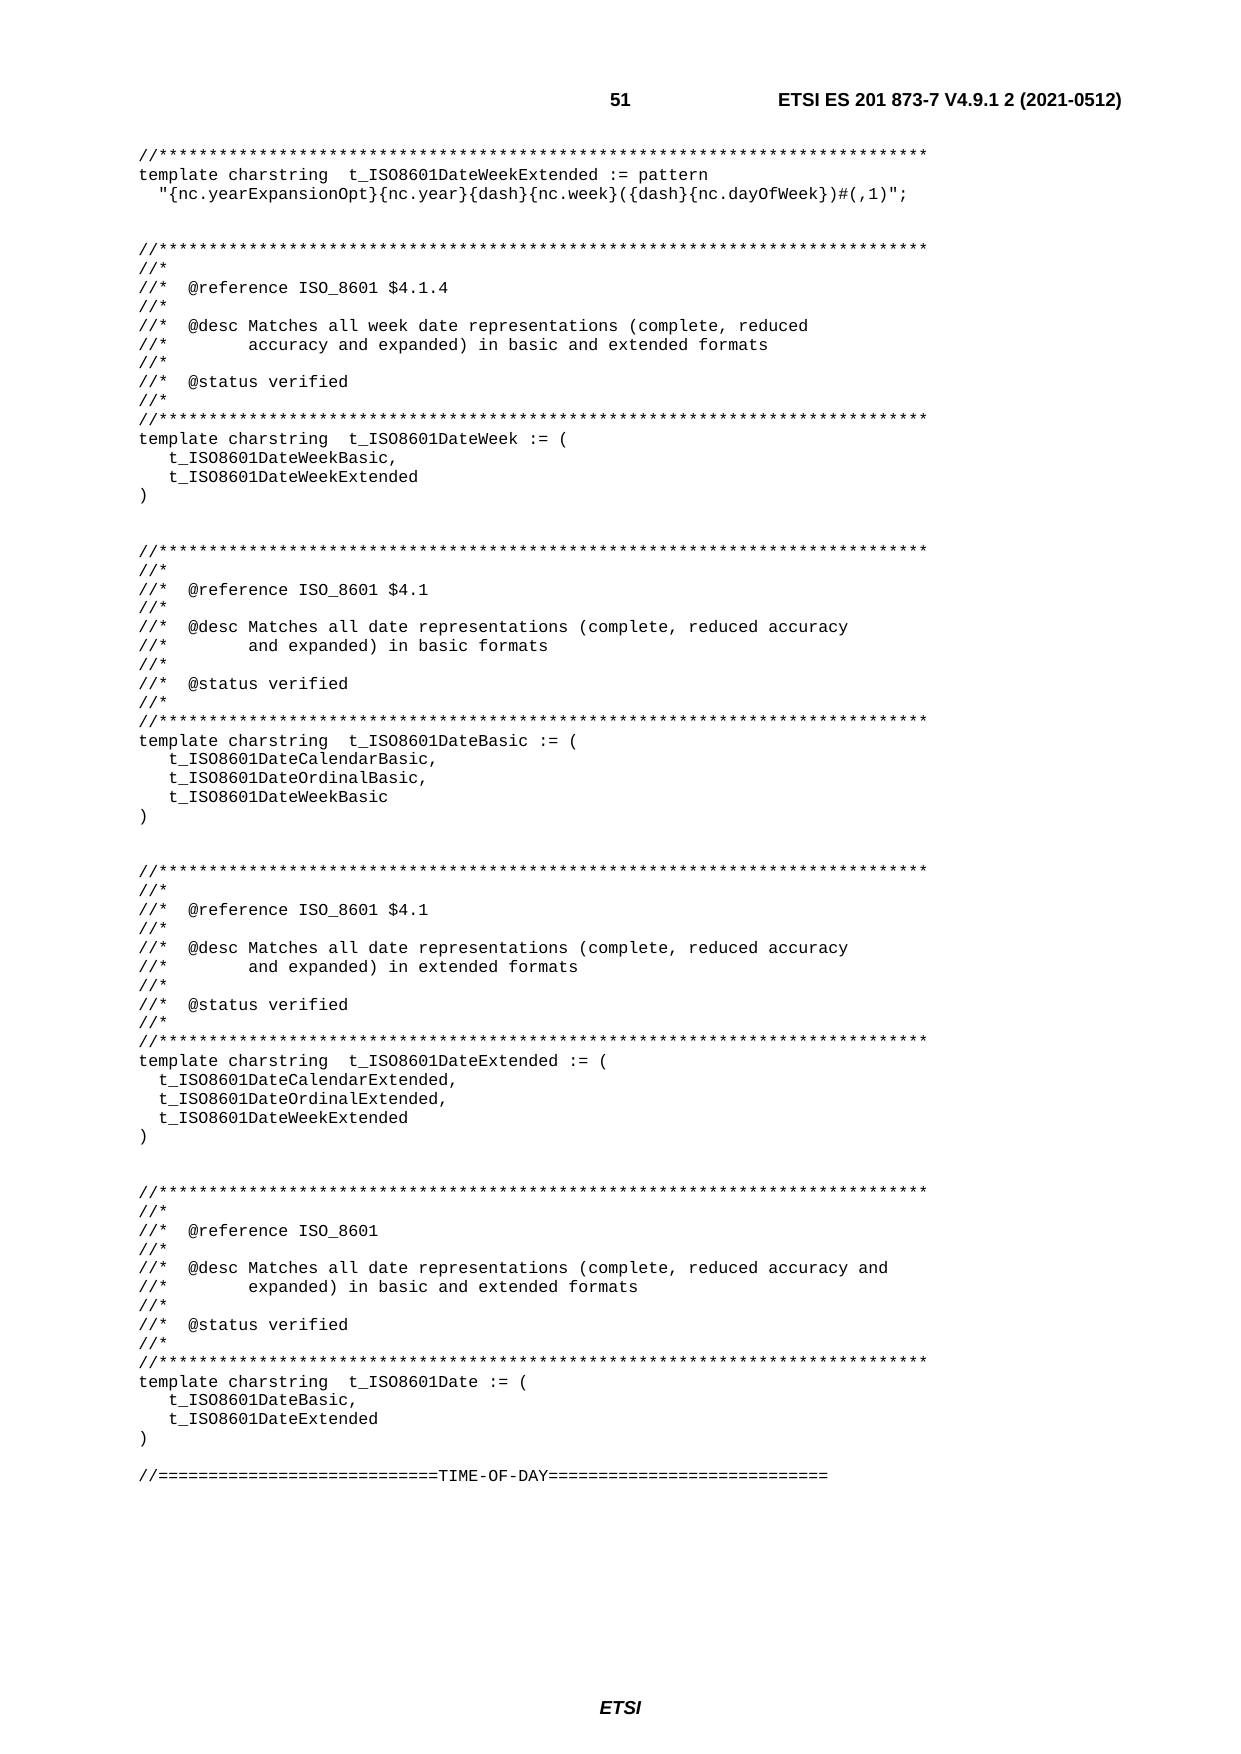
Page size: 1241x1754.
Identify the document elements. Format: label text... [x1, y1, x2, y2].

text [118, 1354, 1122, 1373]
text //* @reference ISO_8601 $4.1 [118, 581, 1122, 600]
text //* @reference ISO_8601 [118, 1222, 1122, 1241]
text //* [118, 1203, 1122, 1222]
text template charstring t_ISO8601Date := ( [118, 1373, 1122, 1392]
text t_ISO8601DateCalendarBasic, [118, 751, 1122, 770]
text t_ISO8601DateWeekBasic, [118, 449, 1122, 468]
text template charstring t_ISO8601DateExtended := ( [118, 1053, 1122, 1071]
text t_ISO8601DateOrdinalBasic, [118, 770, 1122, 789]
text //* @status verified [118, 1317, 1122, 1335]
text t_ISO8601DateWeekBasic [118, 789, 1122, 807]
text t_ISO8601DateWeekExtended [118, 468, 1122, 487]
text //***************************************************************************** [118, 1034, 1122, 1053]
text //* @reference ISO_8601 $4.1.4 [118, 279, 1122, 298]
text //* [118, 1298, 1122, 1317]
text t_ISO8601DateBasic, [118, 1392, 1122, 1411]
text //* expanded) in basic and extended formats [118, 1279, 1122, 1298]
text //* [118, 355, 1122, 374]
text "{nc.yearExpansionOpt}{nc.year}{dash}{nc.week}({dash}{nc.dayOfWeek})#(,1)"; [118, 185, 1122, 204]
text //* [118, 977, 1122, 996]
text t_ISO8601DateWeekExtended [118, 1109, 1122, 1128]
text //* and expanded) in extended formats [118, 958, 1122, 977]
text //* @status verified [118, 676, 1122, 694]
text ) [118, 1430, 1122, 1448]
text //***************************************************************************** [118, 1184, 1122, 1203]
text template charstring t_ISO8601DateWeekExtended := pattern [118, 166, 1122, 185]
text //* and expanded) in basic formats [118, 638, 1122, 657]
text //* @desc Matches all week date representations (complete, reduced [118, 317, 1122, 336]
text //* @status verified [118, 996, 1122, 1015]
text ) [118, 1128, 1122, 1147]
text //* [118, 1335, 1122, 1354]
text //* @desc Matches all date representations (complete, reduced accuracy [118, 619, 1122, 638]
text //* [118, 562, 1122, 581]
text //* [118, 393, 1122, 412]
text //============================TIME-OF-DAY============================ [118, 1467, 1122, 1486]
text //* @desc Matches all date representations (complete, reduced accuracy [118, 939, 1122, 958]
text //* [118, 694, 1122, 713]
text //* [118, 657, 1122, 676]
text //***************************************************************************** [118, 713, 1122, 732]
text //***************************************************************************** [118, 864, 1122, 883]
text t_ISO8601DateCalendarExtended, [118, 1071, 1122, 1090]
text //* [118, 921, 1122, 939]
text template charstring t_ISO8601DateWeek := ( [118, 430, 1122, 449]
text //***************************************************************************** [118, 148, 1122, 166]
text //***************************************************************************** [118, 543, 1122, 562]
text //* @desc Matches all date representations (complete, reduced accuracy and [118, 1260, 1122, 1279]
text //* @reference ISO_8601 $4.1 [118, 902, 1122, 921]
text //***************************************************************************** [118, 242, 1122, 261]
text template charstring t_ISO8601DateBasic := ( [118, 732, 1122, 751]
text //* [118, 883, 1122, 902]
text //* [118, 1015, 1122, 1034]
text //* @status verified [118, 374, 1122, 393]
text //* [118, 261, 1122, 279]
text //***************************************************************************** [118, 412, 1122, 430]
text //* [118, 600, 1122, 619]
text t_ISO8601DateExtended [118, 1411, 1122, 1430]
text //* [118, 298, 1122, 317]
text //* [118, 1241, 1122, 1260]
text ) [118, 487, 1122, 506]
text ) [118, 807, 1122, 826]
text //* accuracy and expanded) in basic and extended formats [118, 336, 1122, 355]
text t_ISO8601DateOrdinalExtended, [118, 1090, 1122, 1109]
